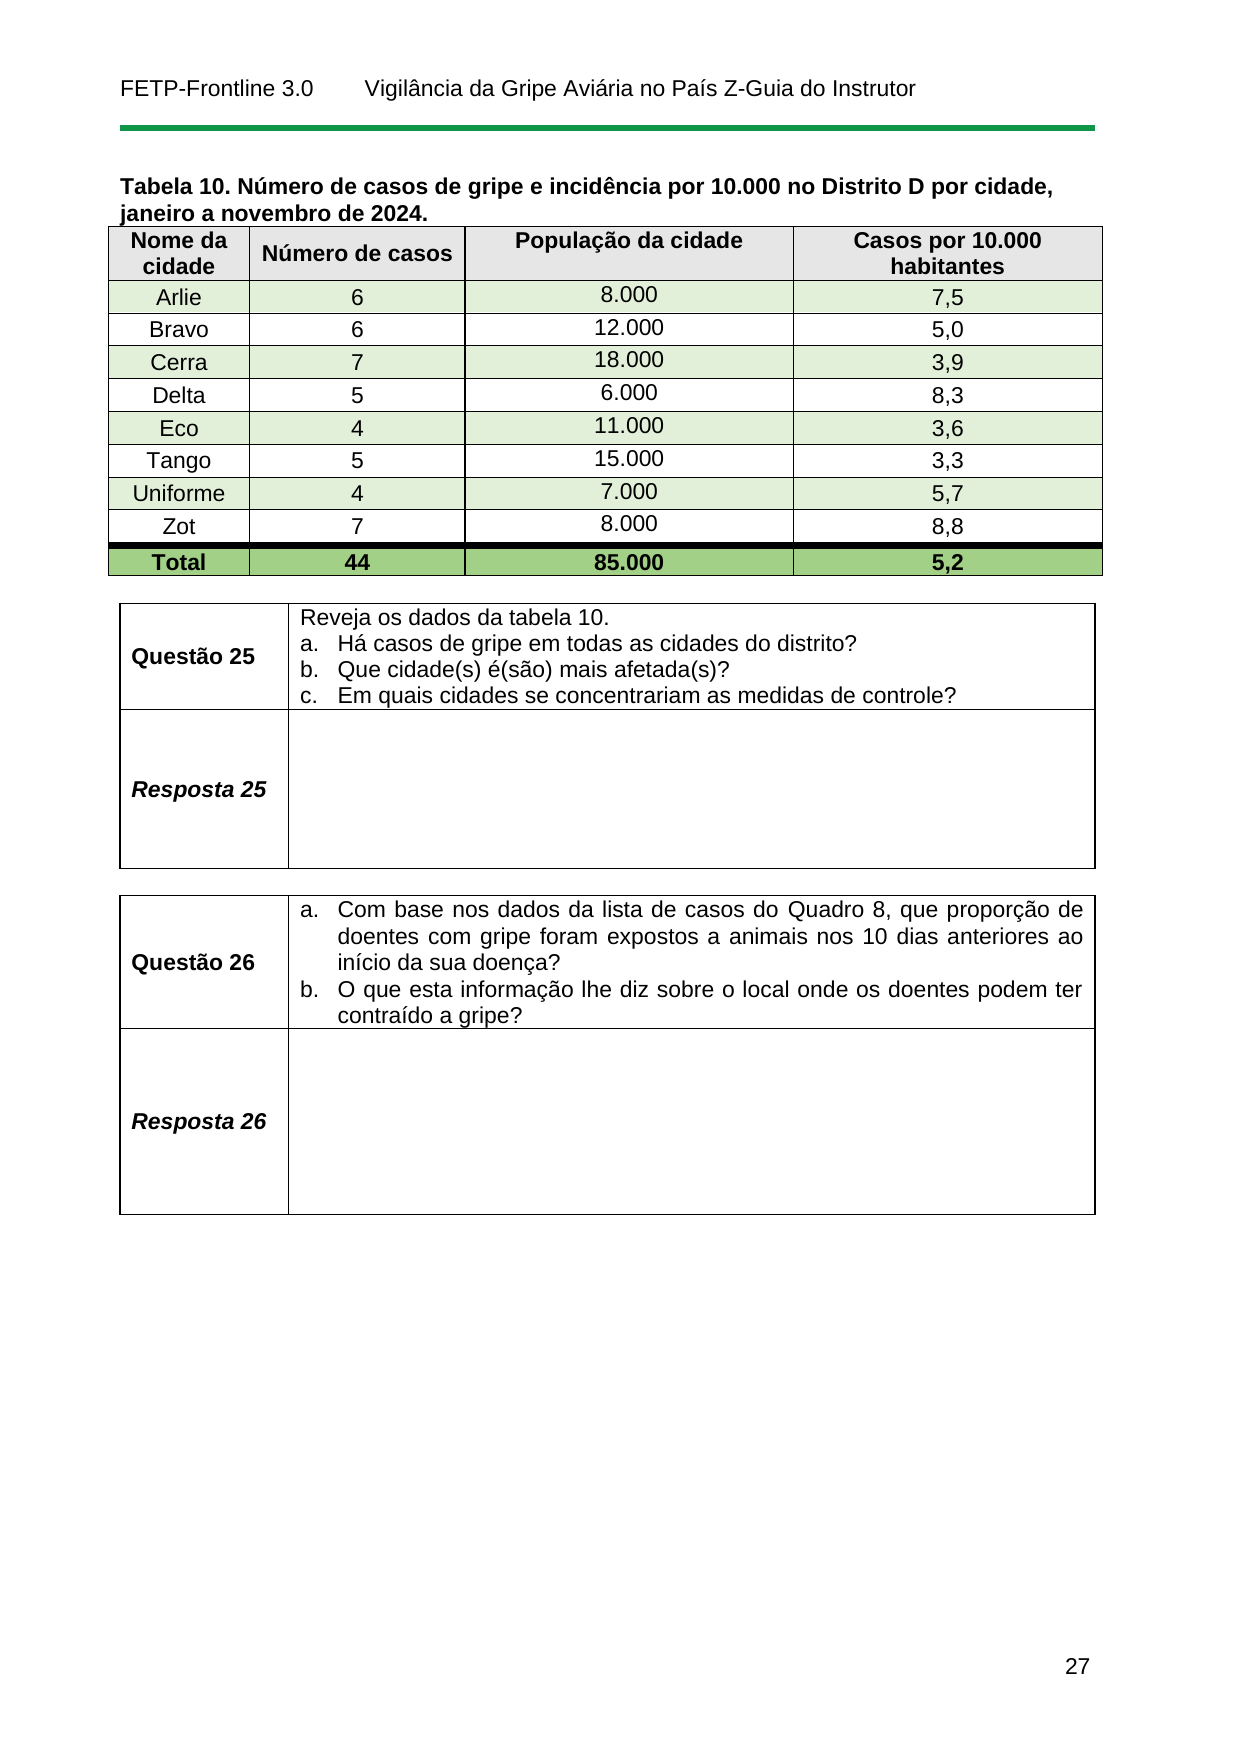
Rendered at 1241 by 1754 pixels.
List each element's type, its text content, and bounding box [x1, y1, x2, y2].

table_header Casos por 10.000 habitantes [794, 227, 1102, 280]
table_header Questão 25 [121, 604, 288, 709]
table_cell Arlie [109, 281, 249, 312]
table_cell 7,5 [794, 281, 1102, 312]
table_cell [289, 710, 1094, 868]
table_cell 5 [250, 379, 464, 411]
table_cell Bravo [109, 314, 249, 345]
table_header População da cidade [466, 227, 793, 280]
table_cell 3,3 [794, 445, 1102, 477]
table_cell Total [109, 549, 249, 575]
table_cell 4 [250, 478, 464, 509]
table_cell 5 [250, 445, 464, 477]
table_cell 5,7 [794, 478, 1102, 509]
table_cell 3,6 [794, 412, 1102, 444]
table_cell 15.000 [466, 445, 793, 477]
table_cell 6.000 [466, 379, 793, 411]
table_cell 7 [250, 346, 464, 378]
table_cell 5,2 [794, 549, 1102, 575]
table_cell 8,8 [794, 510, 1102, 542]
table_cell Resposta 26 [121, 1029, 288, 1214]
table_header Com base nos dados da lista de casos do Quadro 8, que proporção de doentes com gripe foram expostos a animais nos 10 dias anteriores ao início da sua doença? O que esta informação lhe diz sobre o local onde os doentes podem ter contraído a gripe? [289, 896, 1094, 1028]
table_cell 8,3 [794, 379, 1102, 411]
table_cell 44 [250, 549, 464, 575]
table_cell 18.000 [466, 346, 793, 378]
table_cell [289, 1029, 1094, 1214]
text Tabela 10. Número de casos de gripe e incidência por 10.000 no Distrito D por cidade, janeiro a novembro de 2024. [120, 173, 1090, 226]
table_cell 12.000 [466, 314, 793, 345]
table_header Reveja os dados da tabela 10. Há casos de gripe em todas as cidades do distrito? Que cidade(s) é(são) mais afetada(s)? Em quais cidades se concentrariam as medidas de controle? [289, 604, 1094, 709]
table_cell 6 [250, 281, 464, 312]
table_cell Zot [109, 510, 249, 542]
table_cell 8.000 [466, 281, 793, 312]
table_cell 4 [250, 412, 464, 444]
table_cell Uniforme [109, 478, 249, 509]
table_header Nome da cidade [109, 227, 249, 280]
table_cell 7 [250, 510, 464, 542]
table_cell Delta [109, 379, 249, 411]
table_cell 5,0 [794, 314, 1102, 345]
table_cell Tango [109, 445, 249, 477]
table_cell Cerra [109, 346, 249, 378]
table_cell 8.000 [466, 510, 793, 542]
table_cell 6 [250, 314, 464, 345]
table_cell 11.000 [466, 412, 793, 444]
table_cell 85.000 [466, 549, 793, 575]
table_cell 7.000 [466, 478, 793, 509]
table_cell Eco [109, 412, 249, 444]
table_header Número de casos [250, 227, 464, 280]
table_header Questão 26 [121, 896, 288, 1028]
table_cell Resposta 25 [121, 710, 288, 868]
table_cell 3,9 [794, 346, 1102, 378]
